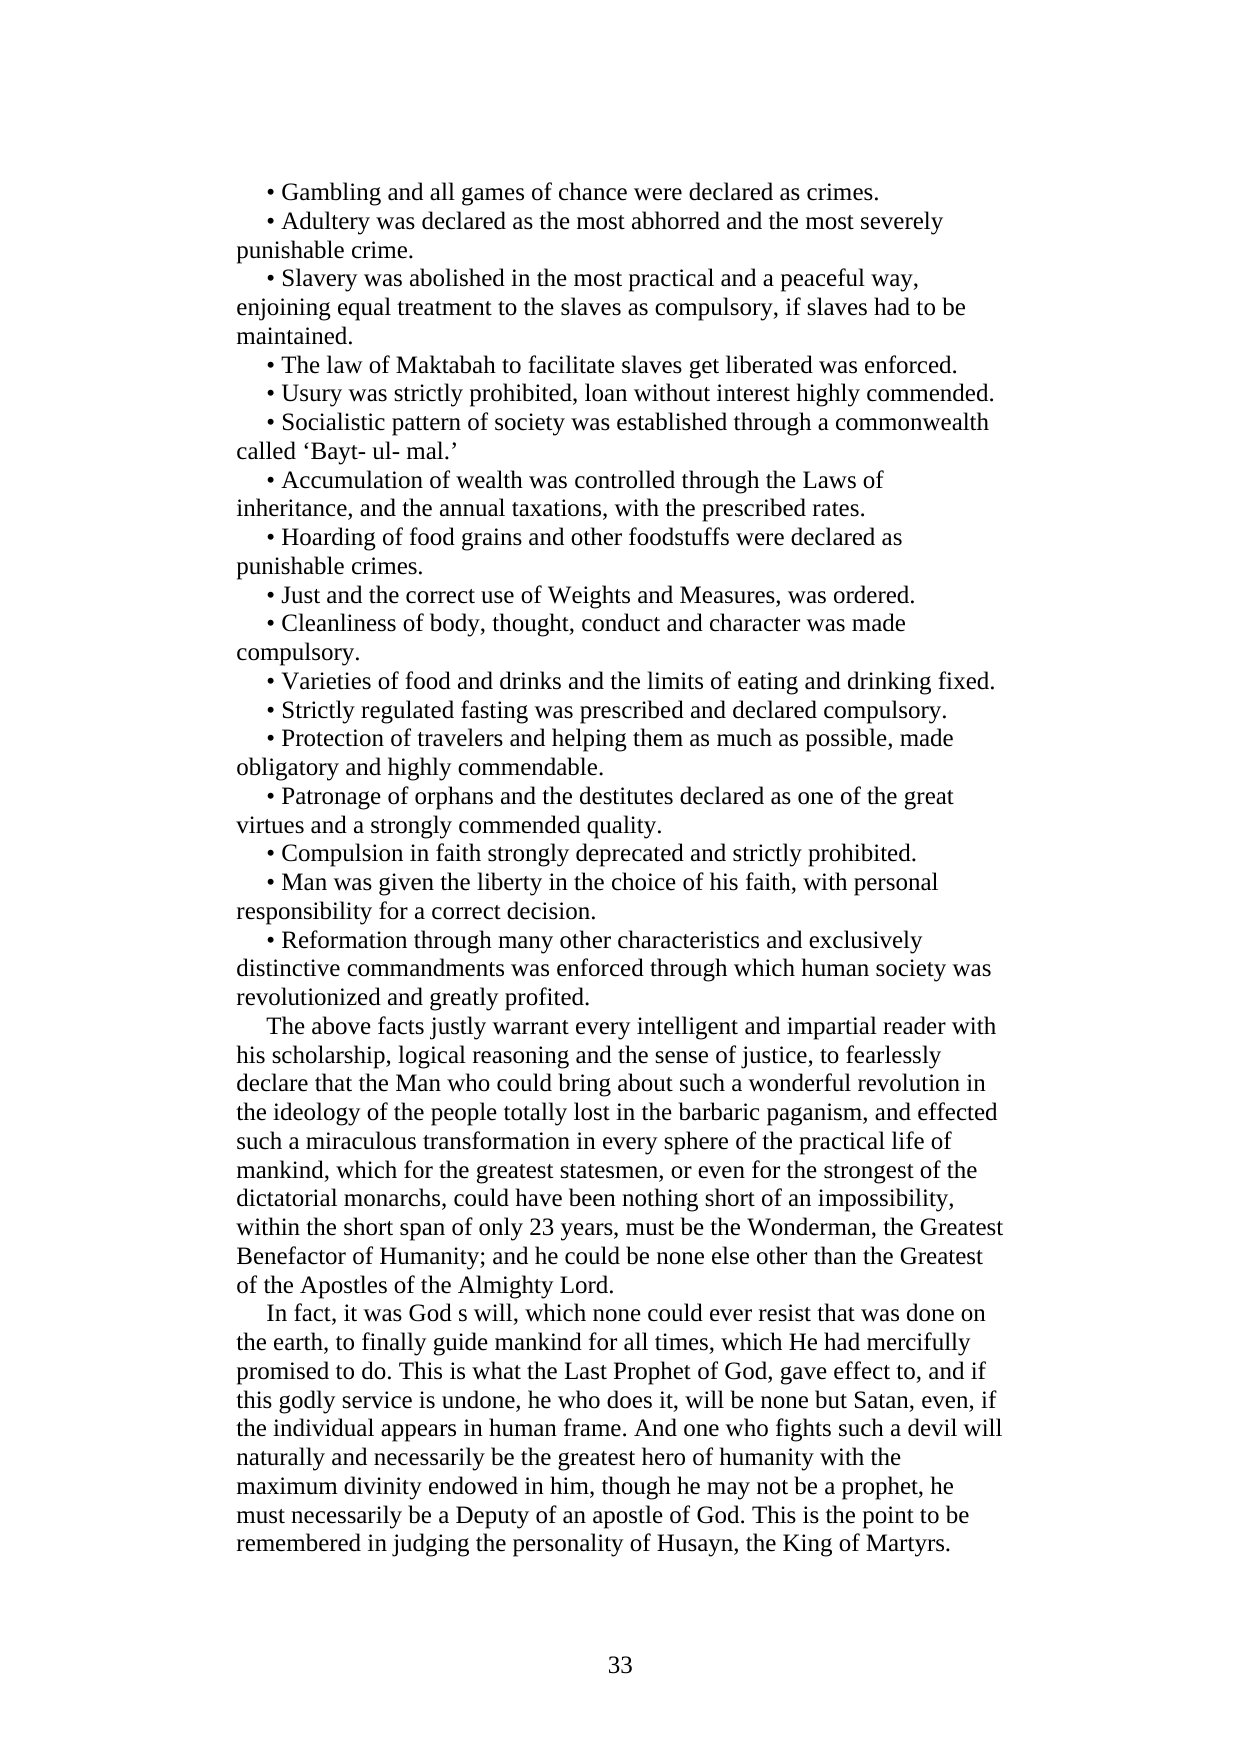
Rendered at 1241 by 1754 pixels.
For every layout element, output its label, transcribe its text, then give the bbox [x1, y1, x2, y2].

text • Strictly regulated fasting was prescribed and declared compulsory. [236, 695, 1004, 723]
text • The law of Maktabah to facilitate slaves get liberated was enforced. [236, 350, 1004, 378]
text • Just and the correct use of Weights and Measures, was ordered. [236, 580, 1004, 608]
text • Accumulation of wealth was controlled through the Laws of inheritance, and the annual taxations, with the prescribed rates. [236, 465, 1004, 522]
text • Gambling and all games of chance were declared as crimes. [236, 177, 1004, 206]
text • Cleanliness of body, thought, conduct and character was made compulsory. [236, 608, 1004, 666]
text • Hoarding of food grains and other foodstuffs were declared as punishable crimes. [236, 522, 1004, 580]
text • Reformation through many other characteristics and exclusively distinctive commandments was enforced through which human society was revolutionized and greatly profited. [236, 925, 1004, 1011]
text • Adultery was declared as the most abhorred and the most severely punishable crime. [236, 206, 1004, 263]
text • Usury was strictly prohibited, loan without interest highly commended. [236, 378, 1004, 407]
text The above facts justly warrant every intelligent and impartial reader with his scholarship, logical reasoning and the sense of justice, to fearlessly declare that the Man who could bring about such a wonderful revolution in the ideology of the people totally lost in the barbaric paganism, and effected such a miraculous transformation in every sphere of the practical life of mankind, which for the greatest statesmen, or even for the strongest of the dictatorial monarchs, could have been nothing short of an impossibility, within the short span of only 23 years, must be the Wonderman, the Greatest Benefactor of Humanity; and he could be none else other than the Greatest of the Apostles of the Almighty Lord. [236, 1011, 1004, 1298]
text • Man was given the liberty in the choice of his faith, with personal responsibility for a correct decision. [236, 867, 1004, 925]
text • Slavery was abolished in the most practical and a peaceful way, enjoining equal treatment to the slaves as compulsory, if slaves had to be maintained. [236, 263, 1004, 350]
text • Varieties of food and drinks and the limits of eating and drinking fixed. [236, 666, 1004, 695]
text In fact, it was God s will, which none could ever resist that was done on the earth, to finally guide mankind for all times, which He had mercifully promised to do. This is what the Last Prophet of God, gave effect to, and if this godly service is undone, he who does it, will be none but Satan, even, if the individual appears in human frame. And one who fights such a devil will naturally and necessarily be the greatest hero of humanity with the maximum divinity endowed in him, though he may not be a prophet, he must necessarily be a Deputy of an apostle of God. This is the point to be remembered in judging the personality of Husayn, the King of Martyrs. [236, 1298, 1004, 1557]
text • Socialistic pattern of society was established through a commonwealth called ‘Bayt- ul- mal.’ [236, 407, 1004, 465]
text • Patronage of orphans and the destitutes declared as one of the great virtues and a strongly commended quality. [236, 781, 1004, 838]
text • Compulsion in faith strongly deprecated and strictly prohibited. [236, 838, 1004, 867]
text • Protection of travelers and helping them as much as possible, made obligatory and highly commendable. [236, 723, 1004, 781]
